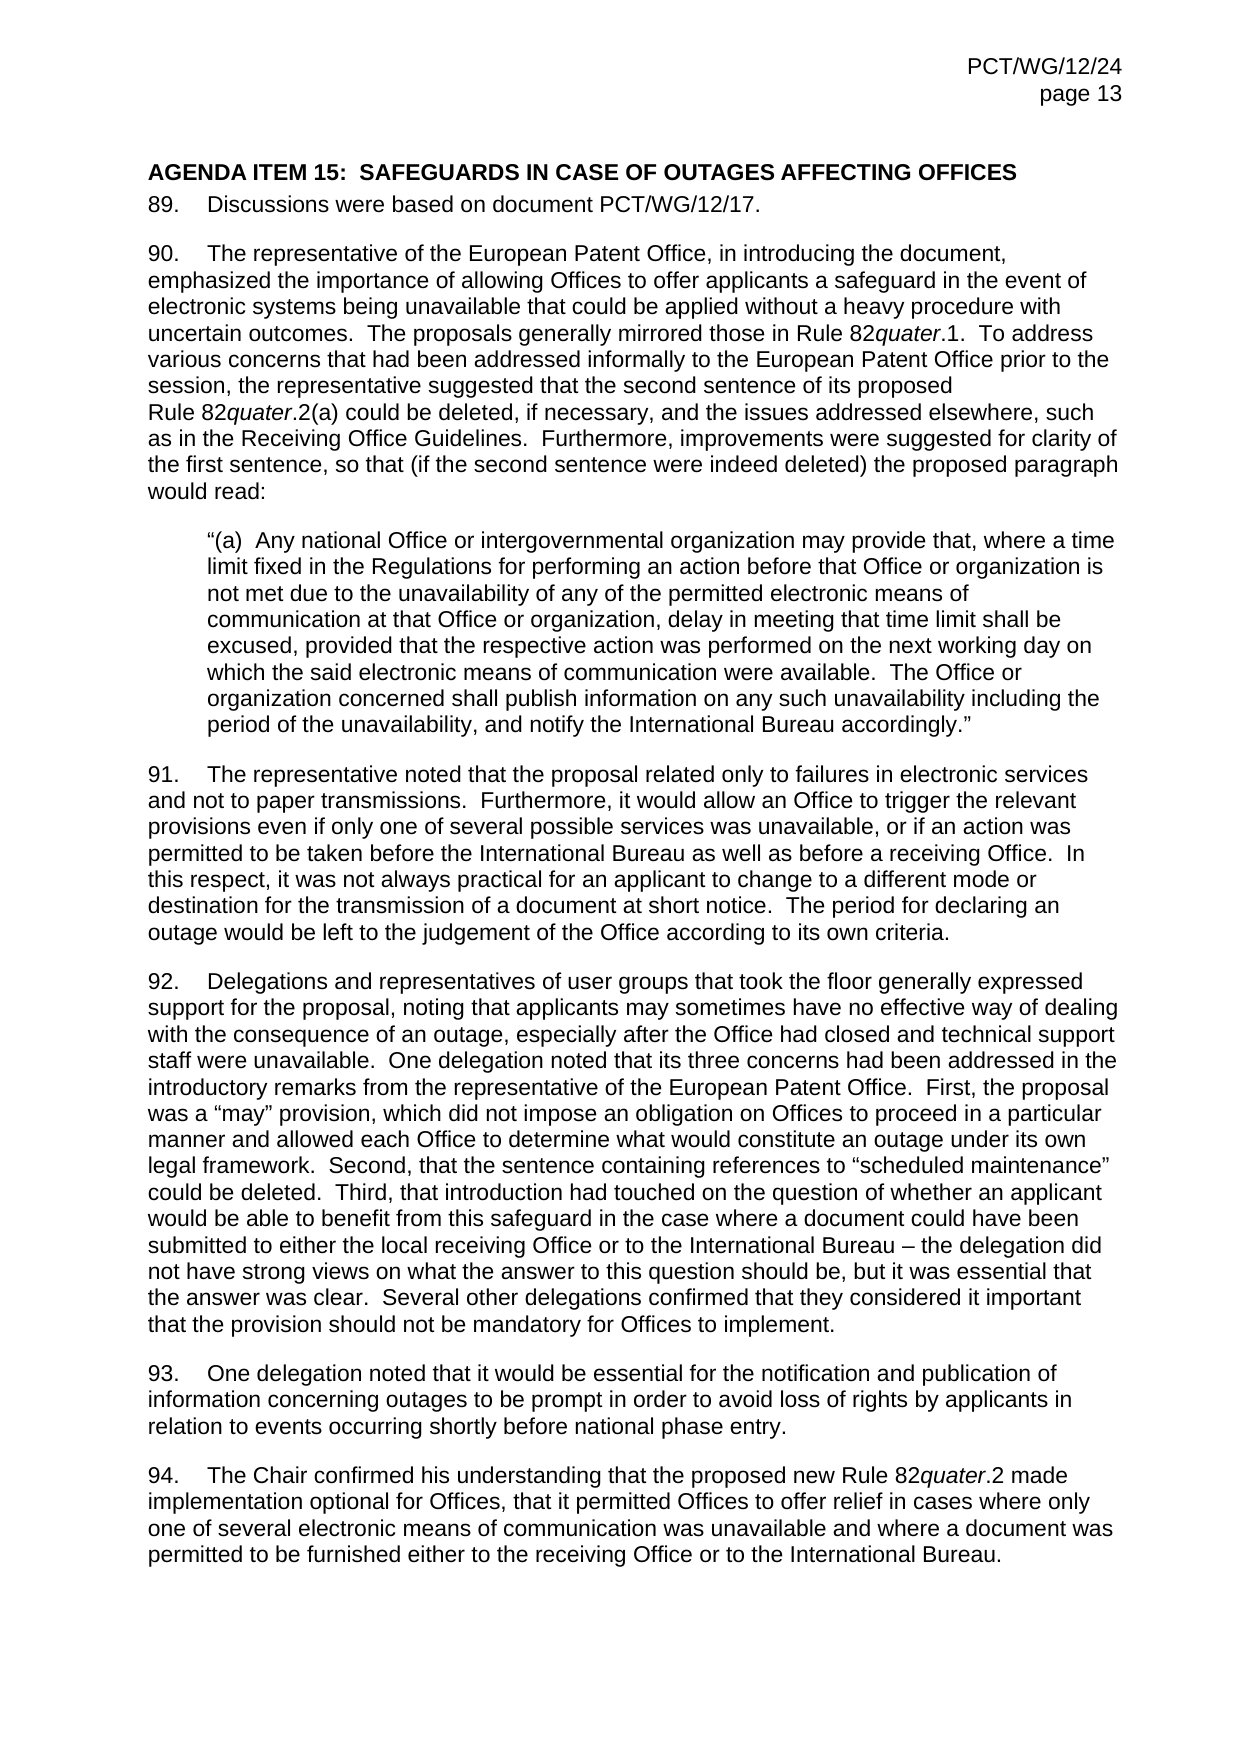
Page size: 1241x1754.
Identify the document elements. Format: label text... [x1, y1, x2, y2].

list “(a) Any national Office or intergovernmental organization may provide that, where a time limit fixed in the Regulations for performing an action before that Office or organization is not met due to the unavailability of any of the permitted electronic means of communication at that Office or organization, delay in meeting that time limit shall be excused, provided that the respective action was performed on the next working day on which the said electronic means of communication were available. The Office or organization concerned shall publish information on any such unavailability including the period of the unavailability, and notify the International Bureau accordingly.” [207, 527, 1122, 738]
text The representative noted that the proposal related only to failures in electronic services and not to paper transmissions. Furthermore, it would allow an Office to trigger the relevant provisions even if only one of several possible services was unavailable, or if an action was permitted to be taken before the International Bureau as well as before a receiving Office. In this respect, it was not always practical for an applicant to change to a different mode or destination for the transmission of a document at short notice. The period for declaring an outage would be left to the judgement of the Office according to its own criteria. [148, 761, 1122, 945]
text The representative of the European Patent Office, in introducing the document, emphasized the importance of allowing Offices to offer applicants a safeguard in the event of electronic systems being unavailable that could be applied without a heavy procedure with uncertain outcomes. The proposals generally mirrored those in Rule 82quater.1. To address various concerns that had been addressed informally to the European Patent Office prior to the session, the representative suggested that the second sentence of its proposed Rule 82quater.2(a) could be deleted, if necessary, and the issues addressed elsewhere, such as in the Receiving Office Guidelines. Furthermore, improvements were suggested for clarity of the first sentence, so that (if the second sentence were indeed deleted) the proposed paragraph would read: [148, 240, 1122, 504]
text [148, 1462, 1122, 1567]
text Delegations and representatives of user groups that took the floor generally expressed support for the proposal, noting that applicants may sometimes have no effective way of dealing with the consequence of an outage, especially after the Office had closed and technical support staff were unavailable. One delegation noted that its three concerns had been addressed in the introductory remarks from the representative of the European Patent Office. First, the proposal was a “may” provision, which did not impose an obligation on Offices to proceed in a particular manner and allowed each Office to determine what would constitute an outage under its own legal framework. Second, that the sentence containing references to “scheduled maintenance” could be deleted. Third, that introduction had touched on the question of whether an applicant would be able to benefit from this safeguard in the case where a document could have been submitted to either the local receiving Office or to the International Bureau – the delegation did not have strong views on what the answer to this question should be, but it was essential that the answer was clear. Several other delegations confirmed that they considered it important that the provision should not be mandatory for Offices to implement. [148, 968, 1122, 1337]
text One delegation noted that it would be essential for the notification and publication of information concerning outages to be prompt in order to avoid loss of rights by applicants in relation to events occurring shortly before national phase entry. [148, 1360, 1122, 1439]
subtitle Agenda Item 15: Safeguards in Case of Outages Affecting Offices [148, 158, 1122, 185]
text Discussions were based on document PCT/WG/12/17. [148, 191, 1122, 217]
